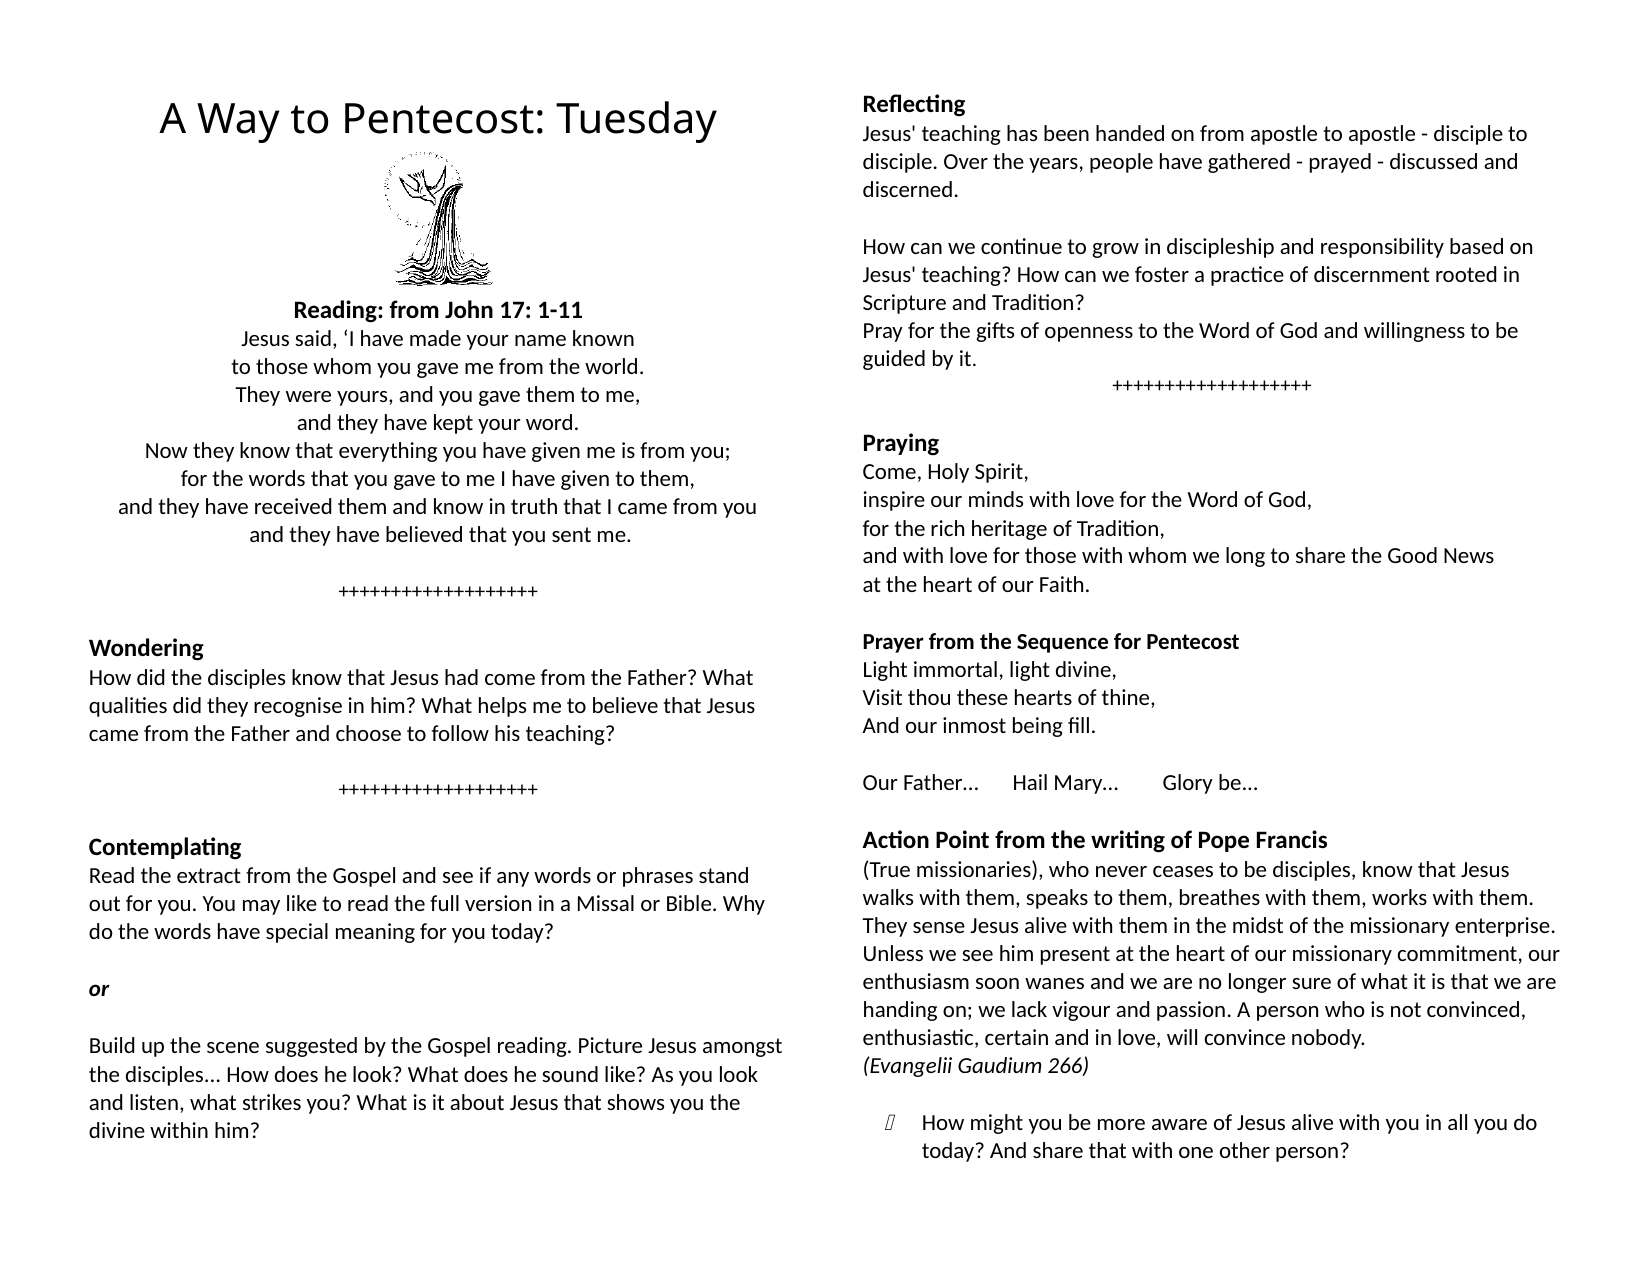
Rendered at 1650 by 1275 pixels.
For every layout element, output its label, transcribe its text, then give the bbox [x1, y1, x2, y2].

text Come, Holy Spirit, inspire our minds with love for the Word of God, for the rich heritage of Tradition, and with love for those with whom we long to share the Good News at the heart of our Faith. [862, 458, 1561, 598]
text (True missionaries), who never ceases to be disciples, know that Jesus walks with them, speaks to them, breathes with them, works with them. They sense Jesus alive with them in the midst of the missionary enterprise. Unless we see him present at the heart of our missionary commitment, our enthusiasm soon wanes and we are no longer sure of what it is that we are handing on; we lack vigour and passion. A person who is not convinced, enthusiastic, certain and in love, will convince nobody. [862, 855, 1561, 1051]
text +++++++++++++++++++ [89, 776, 787, 802]
picture [382, 151, 494, 287]
text Action Point from the writing of Pope Francis [862, 824, 1561, 855]
text +++++++++++++++++++ [862, 372, 1561, 398]
text (Evangelii Gaudium 266) [862, 1051, 1561, 1079]
text +++++++++++++++++++ [89, 578, 787, 603]
text Prayer from the Sequence for Pentecost Light immortal, light divine, Visit thou these hearts of thine, And our inmost being fill. [862, 627, 1561, 739]
text Wondering How did the disciples know that Jesus had come from the Father? What qualities did they recognise in him? What helps me to believe that Jesus came from the Father and choose to follow his teaching? [89, 632, 787, 747]
text or [89, 974, 787, 1002]
text How can we continue to grow in discipleship and responsibility based on Jesus' teaching? How can we foster a practice of discernment rooted in Scripture and Tradition? Pray for the gifts of openness to the Word of God and willingness to be guided by it. [862, 232, 1561, 372]
text Contemplating Read the extract from the Gospel and see if any words or phrases stand out for you. You may like to read the full version in a Missal or Bible. Why do the words have special meaning for you today? [89, 831, 787, 945]
text A Way to Pentecost: Tuesday [89, 89, 787, 145]
text Reading: from John 17: 1-11 Jesus said, ‘I have made your name known to those whom you gave me from the world. They were yours, and you gave them to me, and they have kept your word. Now they know that everything you have given me is from you; for the words that you gave to me I have given to them, and they have received them and know in truth that I came from you and they have believed that you sent me. [89, 294, 787, 549]
text Our Father… Hail Mary… Glory be... [862, 768, 1561, 796]
text Reflecting Jesus' teaching has been handed on from apostle to apostle - disciple to disciple. Over the years, people have gathered - prayed - discussed and discerned. [862, 89, 1561, 203]
list How might you be more aware of Jesus alive with you in all you do today? And share that with one other person? [884, 1108, 1561, 1164]
text Praying [862, 427, 1561, 458]
text Build up the scene suggested by the Gospel reading. Picture Jesus amongst the disciples... How does he look? What does he sound like? As you look and listen, what strikes you? What is it about Jesus that shows you the divine within him? [89, 1032, 787, 1144]
